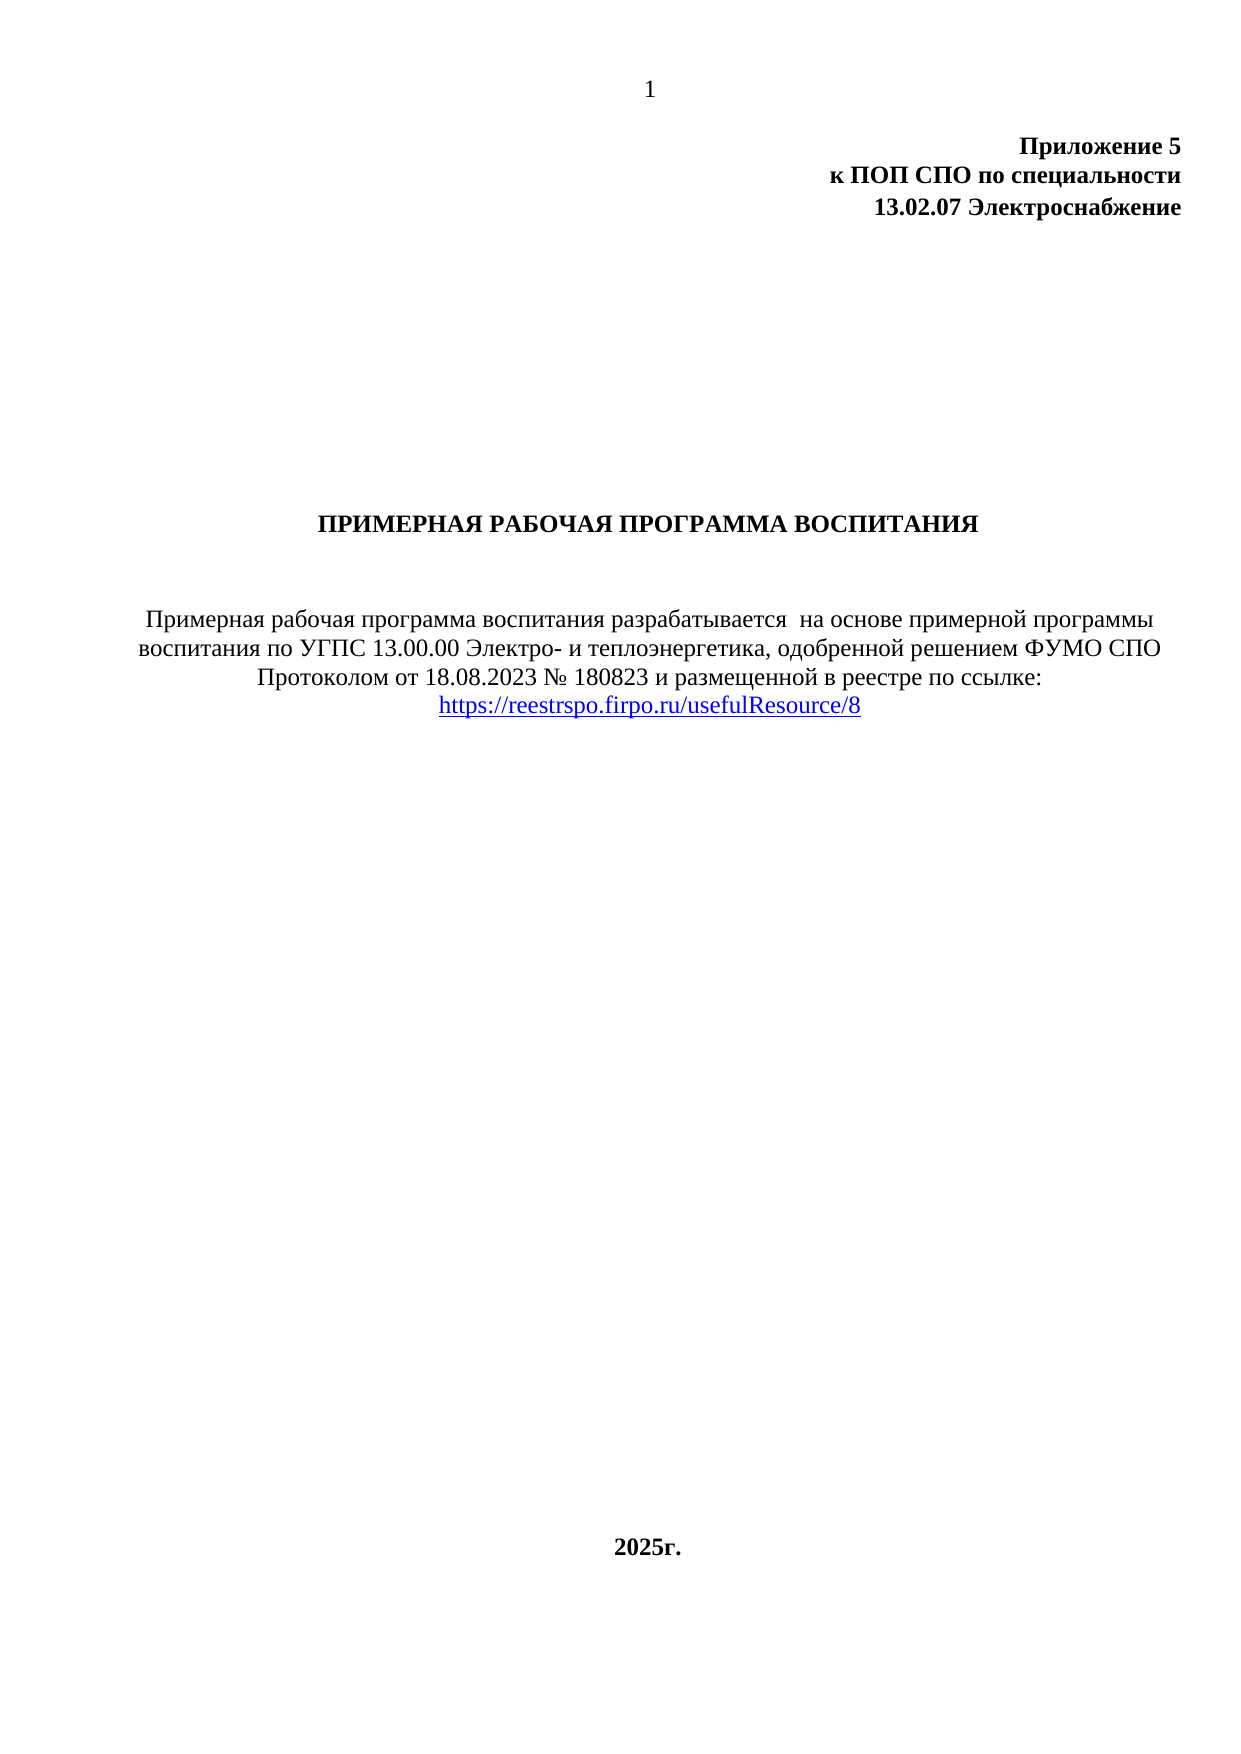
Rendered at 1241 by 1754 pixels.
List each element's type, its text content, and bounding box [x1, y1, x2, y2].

text Приложение 5 [118, 131, 1181, 160]
text 13.02.07 Электроснабжение [118, 192, 1181, 220]
text Примерная рабочая программа воспитания разрабатывается на основе примерной программы воспитания по УГПС 13.00.00 Электро- и теплоэнергетика, одобренной решением ФУМО СПО Протоколом от 18.08.2023 № 180823 и размещенной в реестре по ссылке: https://reestrspo.firpo.ru/usefulResource/8 [118, 604, 1181, 719]
text к ПОП СПО по специальности [118, 160, 1181, 189]
text 2025г. [146, 1532, 1150, 1561]
text ПРИМЕРНАЯ РАБОЧАЯ ПРОГРАММА ВОСПИТАНИЯ [133, 509, 1163, 569]
